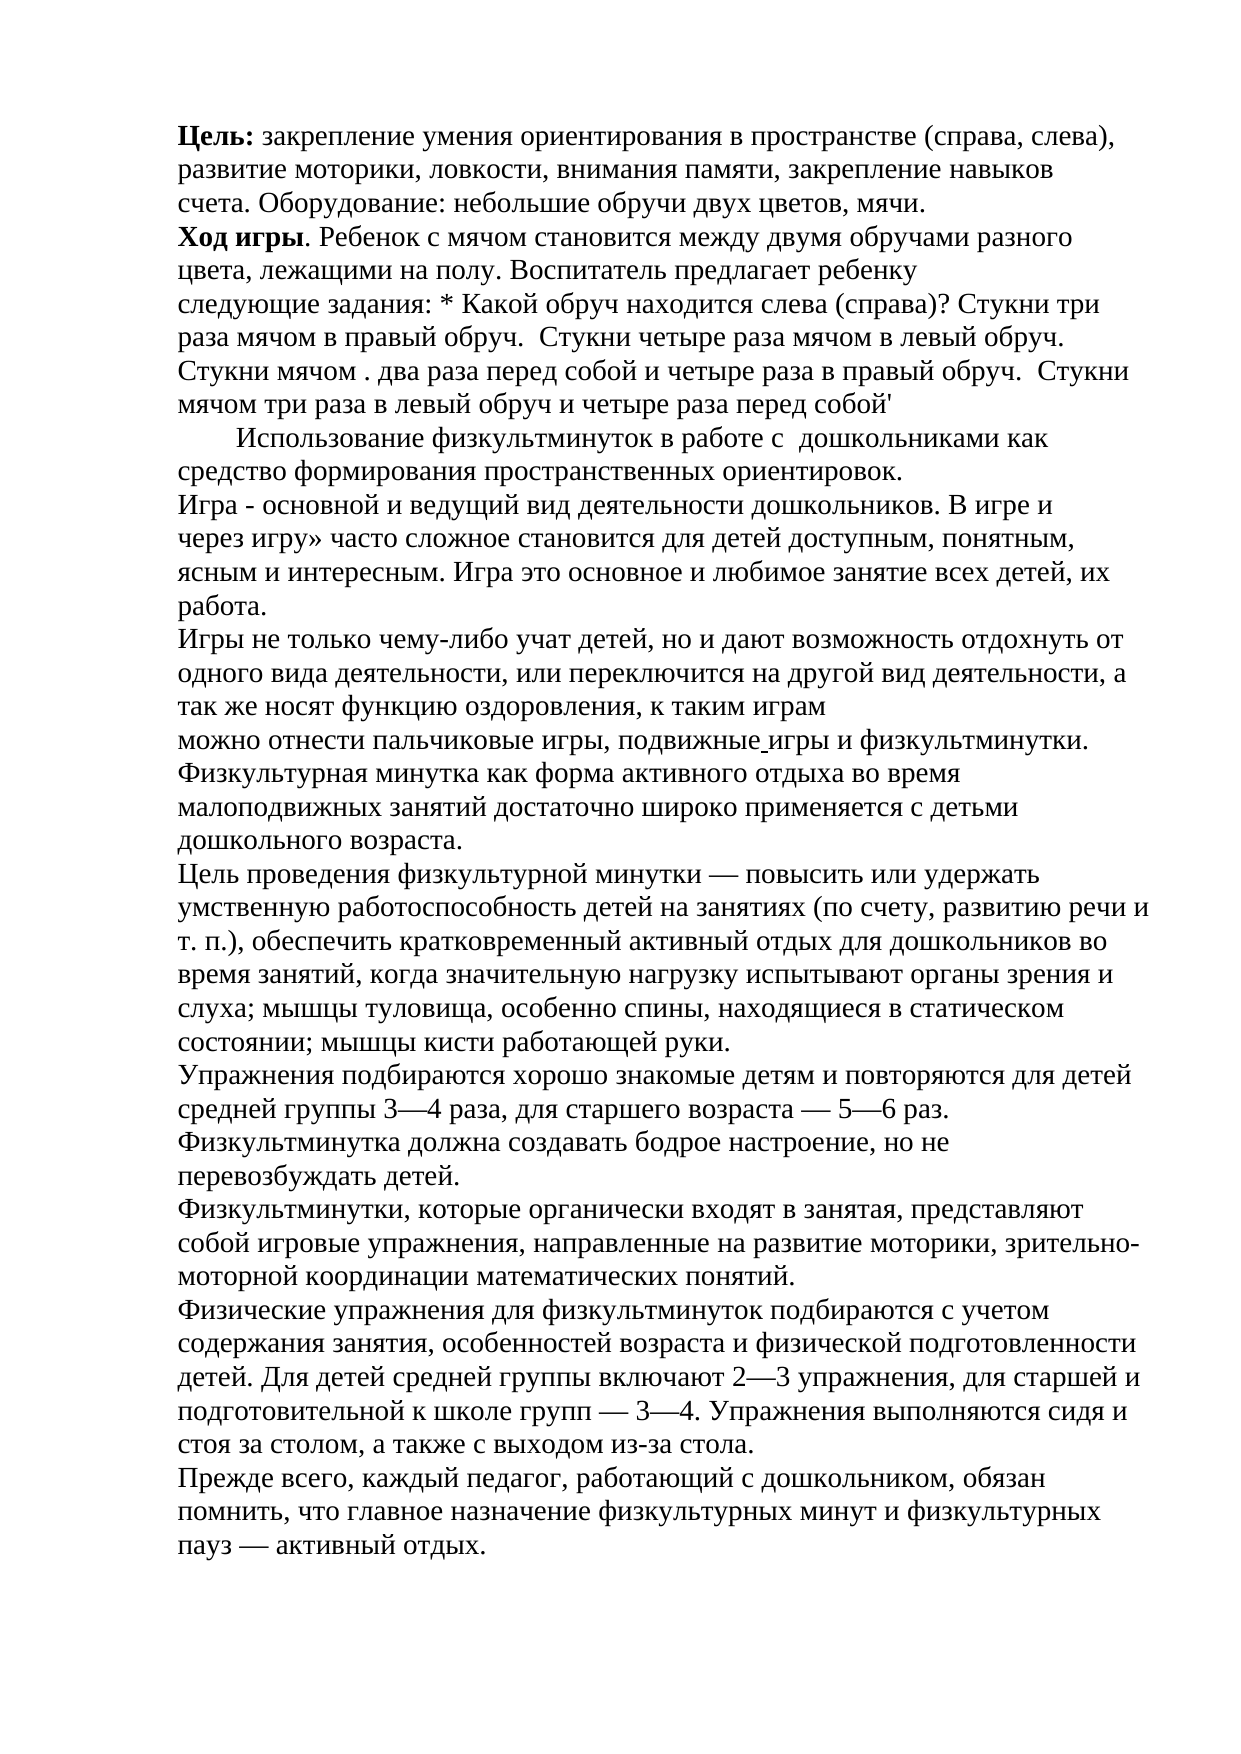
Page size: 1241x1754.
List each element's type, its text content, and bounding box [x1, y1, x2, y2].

text Физкультминутки, которые органически входят в занятая, представляют собой игровые упражнения, направленные на развитие моторики, зрительно-моторной координации математических понятий. [177, 1191, 1152, 1292]
text Прежде всего, каждый педагог, работающий с дошкольником, обязан помнить, что главное назначение физкультурных минут и физкультурных пауз — активный отдых. [177, 1460, 1152, 1560]
text Физкультурная минутка как форма активного отдыха во время малоподвижных занятий достаточно широко применяется с детьми дошкольного возраста. [177, 755, 1152, 856]
text Физкультминутка должна создавать бодрое настроение, но не перевозбуждать детей. [177, 1124, 1152, 1191]
text Использование физкультминуток в работе с дошкольниками как средство формирования пространственных ориентировок. [177, 420, 1152, 487]
text Игры не только чему-либо учат детей, но и дают возможность отдохнуть от одного вида деятельности, или переключится на другой вид деятельности, а так же носят функцию оздоровления, к таким играм можно отнести пальчиковые игры, подвижные игры и физкультминутки. [177, 621, 1152, 755]
text Ход игры. Ребенок с мячом становится между двумя обручами разного цвета, лежащими на полу. Воспитатель предлагает ребенку следующие задания: * Какой обруч находится слева (справа)? Стукни три раза мячом в правый обруч. Стукни четыре раза мячом в левый обруч. Стукни мячом . два раза перед собой и четыре раза в правый обруч. Стукни мячом три раза в левый обруч и четыре раза перед собой' [177, 219, 1152, 420]
text Игра - основной и ведущий вид деятельности дошкольников. В игре и через игру» часто сложное становится для детей доступным, понятным, ясным и интересным. Игра это основное и любимое занятие всех детей, их работа. [177, 487, 1152, 621]
text Упражнения подбираются хорошо знакомые детям и повторяются для детей средней группы 3—4 раза, для старшего возраста — 5—6 раз. [177, 1057, 1152, 1124]
text Физические упражнения для физкультминуток подбираются с учетом содержания занятия, особенностей возраста и физической подготовленности детей. Для детей средней группы включают 2—3 упражнения, для старшей и подготовительной к школе групп — 3—4. Упражнения выполняются сидя и стоя за столом, а также с выходом из-за стола. [177, 1292, 1152, 1460]
text Цель: закрепление умения ориентирования в пространстве (справа, слева), развитие моторики, ловкости, внимания памяти, закрепление навыков счета. Оборудование: небольшие обручи двух цветов, мячи. [177, 118, 1152, 219]
text Цель проведения физкультурной минутки — повысить или удержать умственную работоспособность детей на занятиях (по счету, развитию речи и т. п.), обеспечить кратковременный активный отдых для дошкольников во время занятий, когда значительную нагрузку испытывают органы зрения и слуха; мышцы туловища, особенно спины, находящиеся в статическом состоянии; мышцы кисти работающей руки. [177, 856, 1152, 1057]
